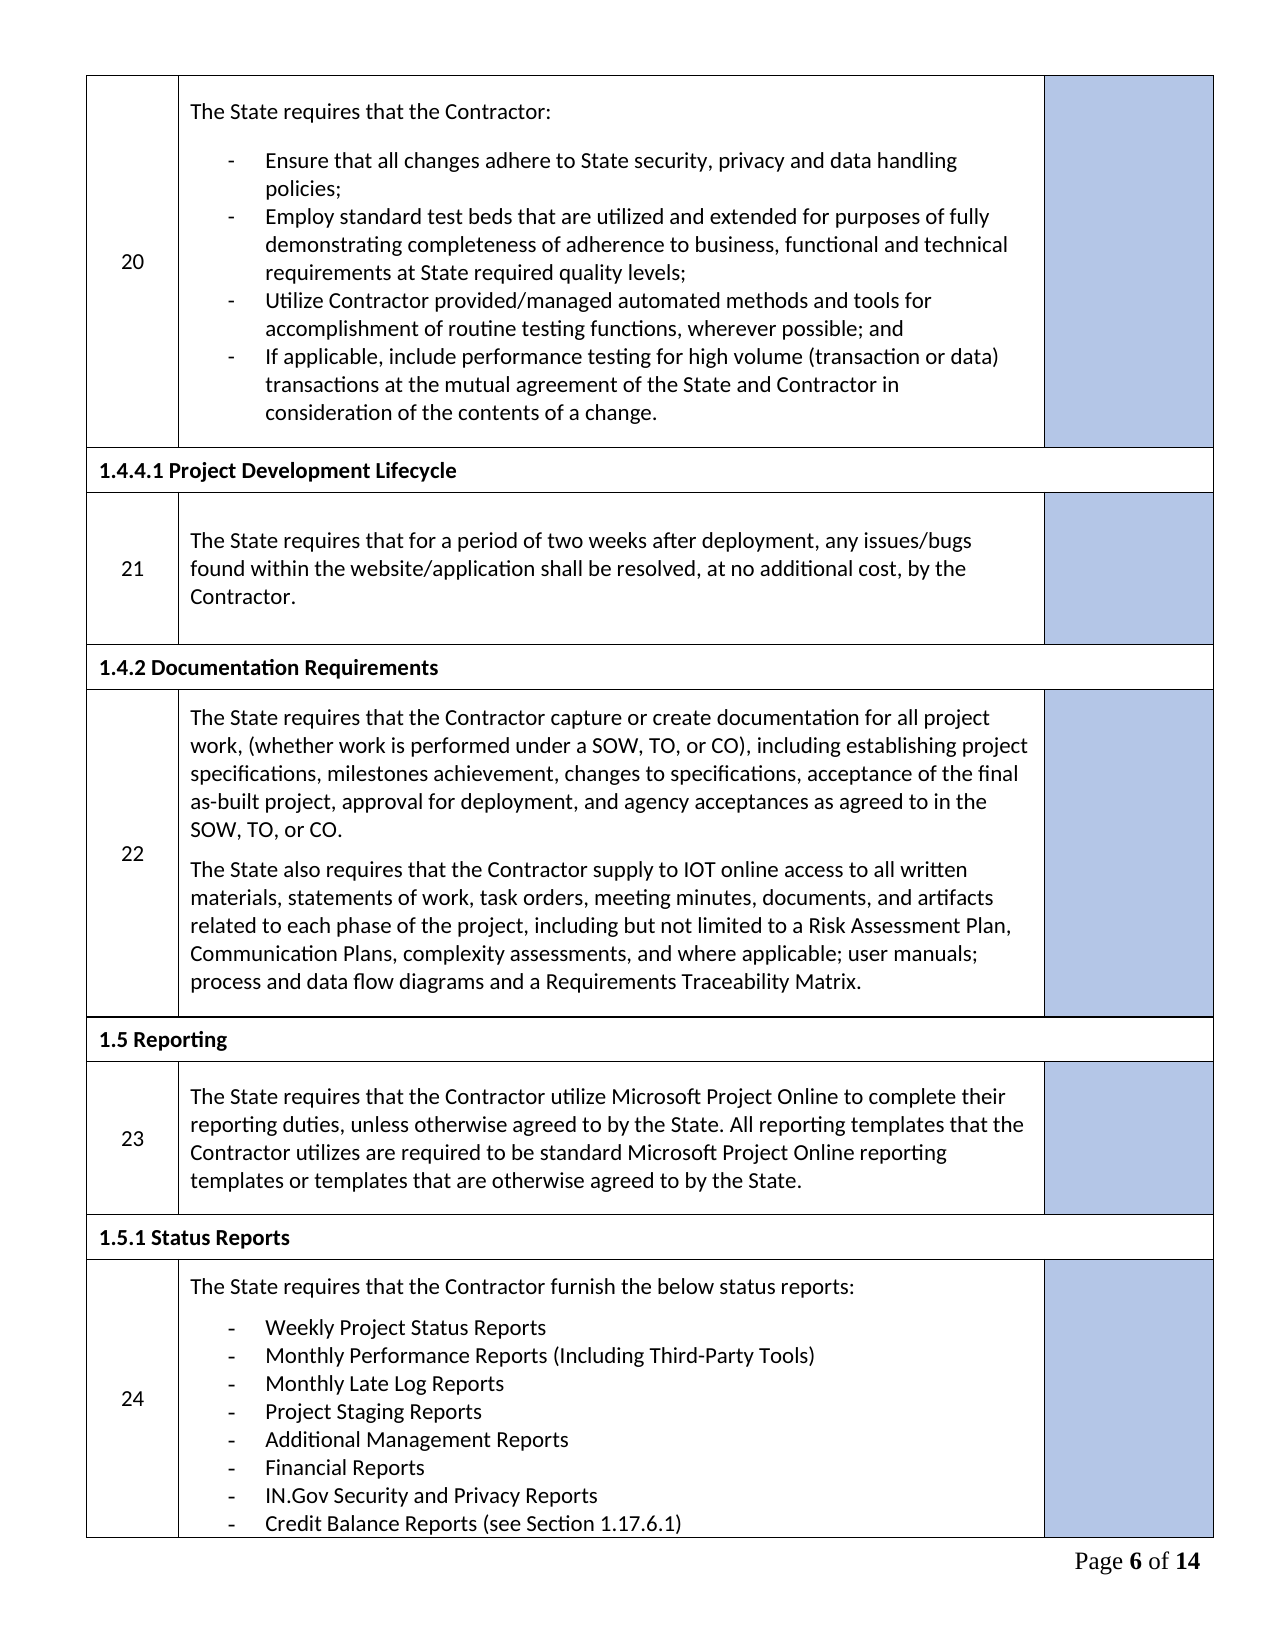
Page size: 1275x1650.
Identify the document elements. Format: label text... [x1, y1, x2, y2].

table_cell The State requires that the Contractor furnish the below status reports: Weekly Project Status Reports Monthly Performance Reports (Including Third-Party Tools) Monthly Late Log Reports Project Staging Reports Additional Management Reports Financial Reports IN.Gov Security and Privacy Reports Credit Balance Reports (see Section 1.17.6.1) [179, 1260, 1044, 1537]
table_cell The State requires that the Contractor capture or create documentation for all project work, (whether work is performed under a SOW, TO, or CO), including establishing project specifications, milestones achievement, changes to specifications, acceptance of the final as-built project, approval for deployment, and agency acceptances as agreed to in the SOW, TO, or CO. The State also requires that the Contractor supply to IOT online access to all written materials, statements of work, task orders, meeting minutes, documents, and artifacts related to each phase of the project, including but not limited to a Risk Assessment Plan, Communication Plans, complexity assessments, and where applicable; user manuals; process and data flow diagrams and a Requirements Traceability Matrix. [179, 690, 1044, 1016]
table_cell 23 [87, 1062, 178, 1214]
table_cell [1045, 1062, 1213, 1214]
table_cell 20 [87, 76, 178, 447]
table_cell 1.4.2 Documentation Requirements [87, 645, 1213, 689]
table_cell [1045, 493, 1213, 644]
table_cell 1.5.1 Status Reports [87, 1215, 1213, 1259]
table_cell The State requires that the Contractor: Ensure that all changes adhere to State security, privacy and data handling policies; Employ standard test beds that are utilized and extended for purposes of fully demonstrating completeness of adherence to business, functional and technical requirements at State required quality levels; Utilize Contractor provided/managed automated methods and tools for accomplishment of routine testing functions, wherever possible; and If applicable, include performance testing for high volume (transaction or data) transactions at the mutual agreement of the State and Contractor in consideration of the contents of a change. [179, 76, 1044, 447]
table_cell 1.4.4.1 Project Development Lifecycle [87, 448, 1213, 492]
table_cell The State requires that the Contractor utilize Microsoft Project Online to complete their reporting duties, unless otherwise agreed to by the State. All reporting templates that the Contractor utilizes are required to be standard Microsoft Project Online reporting templates or templates that are otherwise agreed to by the State. [179, 1062, 1044, 1214]
table_cell 21 [87, 493, 178, 644]
table_cell [1045, 690, 1213, 1016]
table_cell 1.5 Reporting [87, 1018, 1213, 1061]
table_cell The State requires that for a period of two weeks after deployment, any issues/bugs found within the website/application shall be resolved, at no additional cost, by the Contractor. [179, 493, 1044, 644]
table_cell 22 [87, 690, 178, 1016]
table_cell 24 [87, 1260, 178, 1537]
table_cell [1045, 76, 1213, 447]
table_cell [1045, 1260, 1213, 1537]
